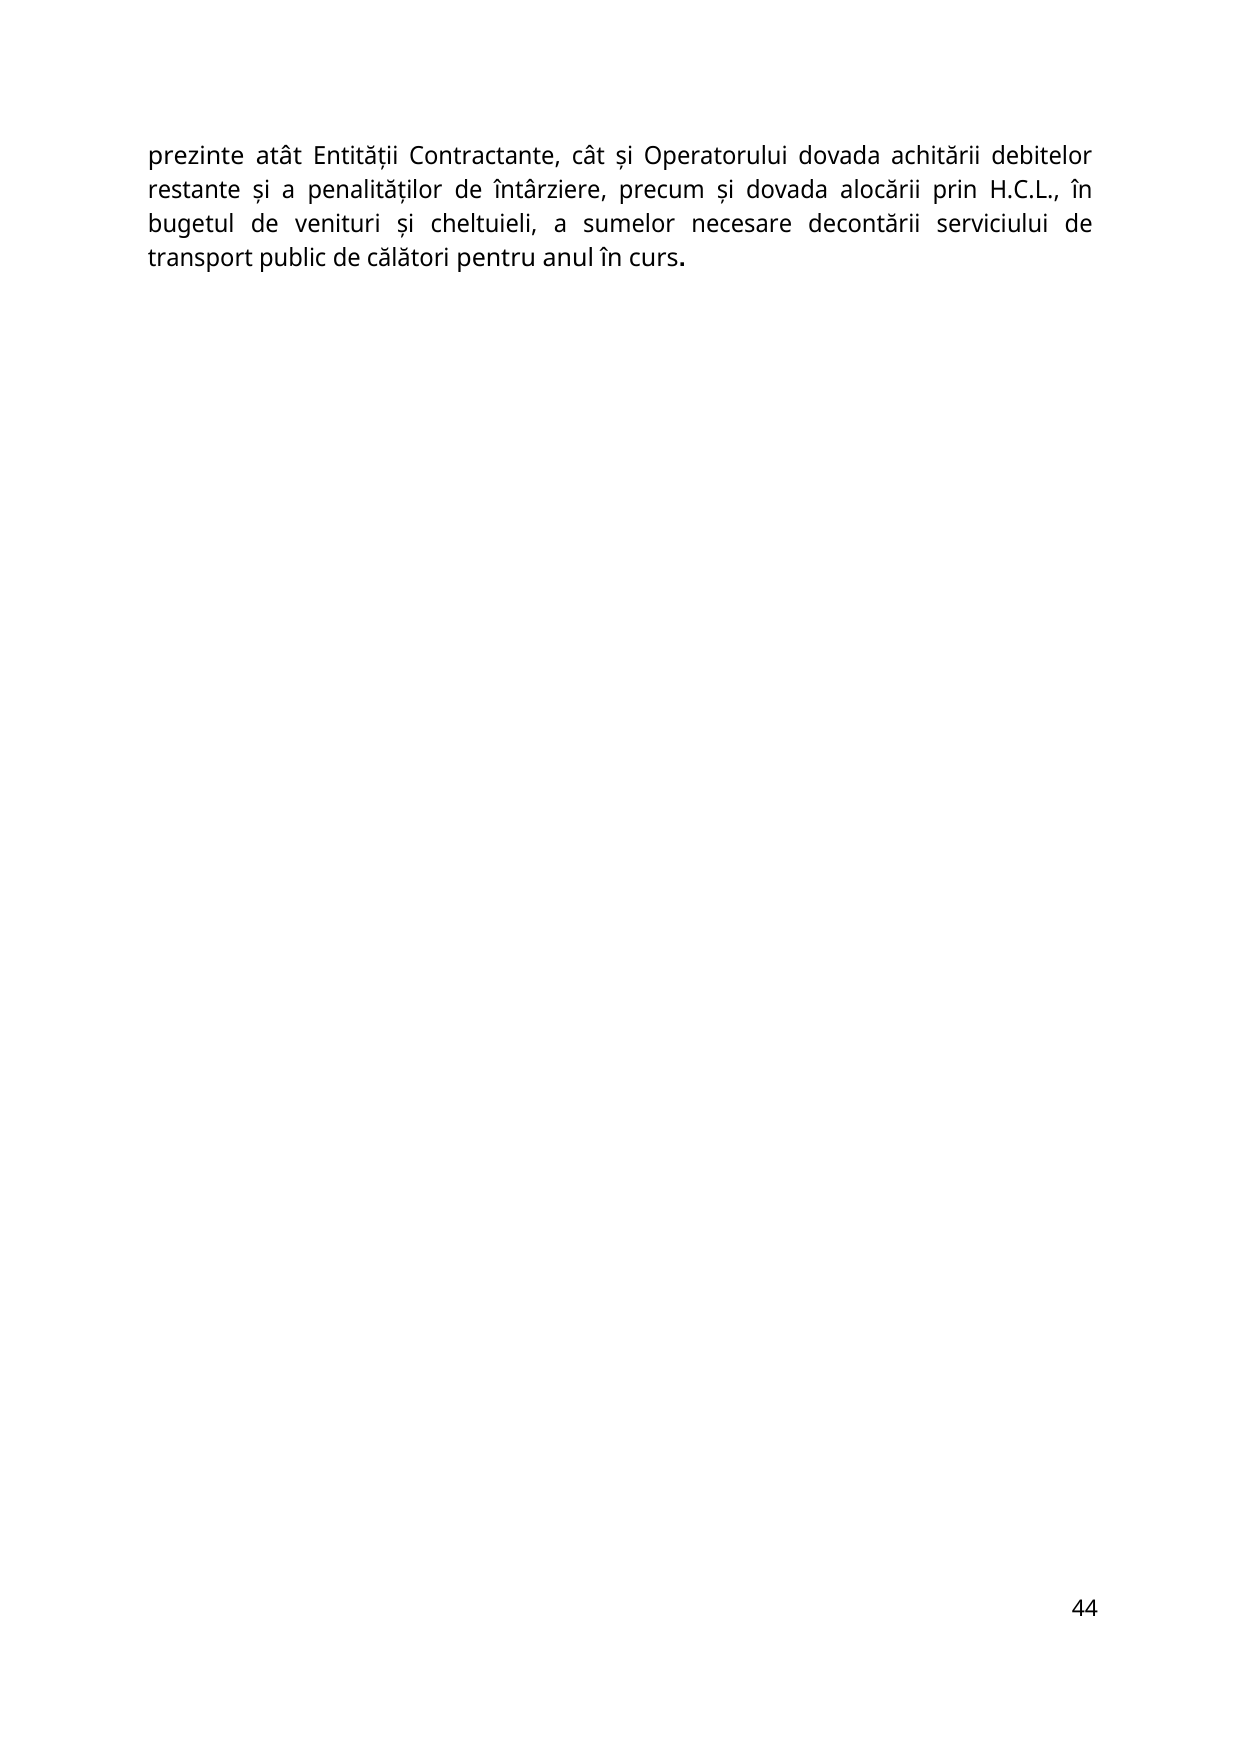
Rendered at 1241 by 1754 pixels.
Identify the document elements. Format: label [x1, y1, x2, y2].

text [148, 137, 1093, 274]
